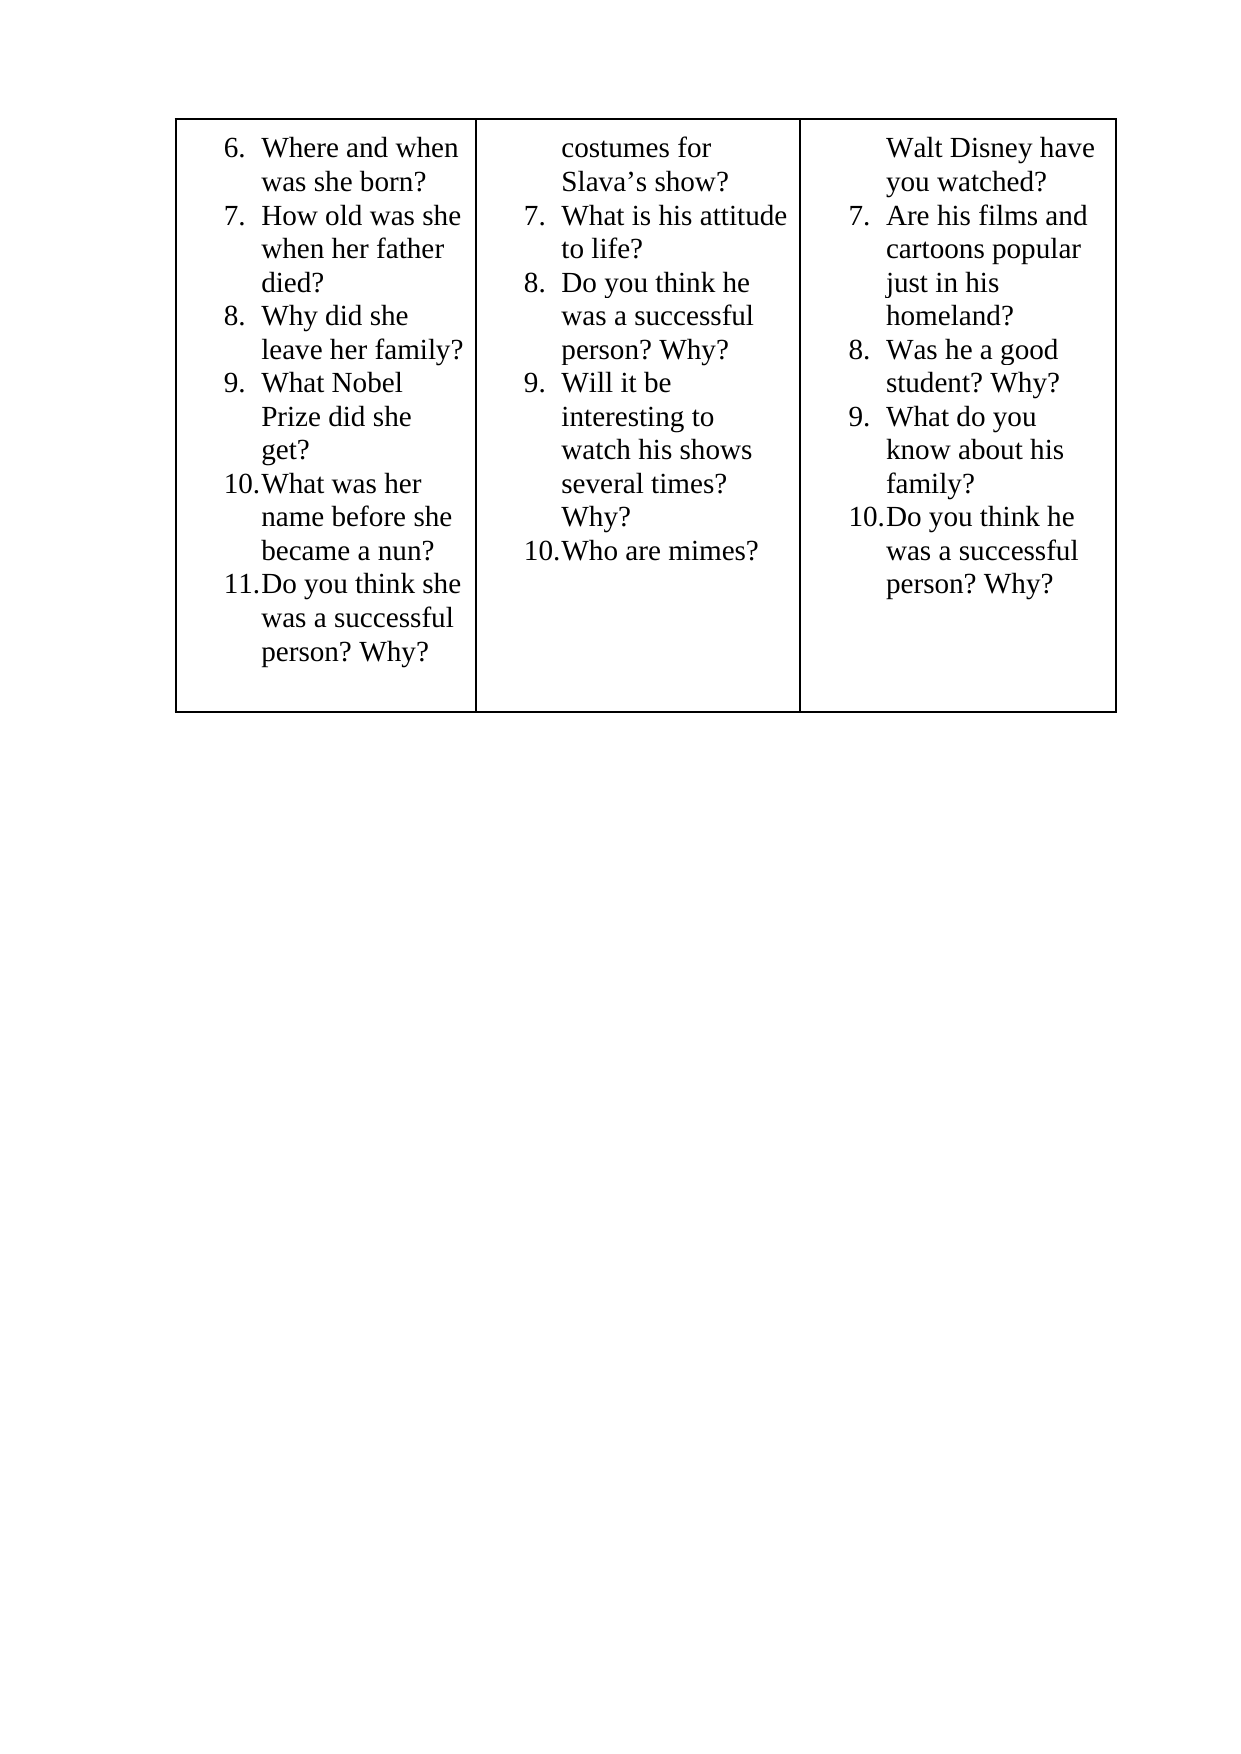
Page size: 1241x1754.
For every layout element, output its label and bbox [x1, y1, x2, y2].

table_header [477, 120, 799, 711]
table_header [801, 120, 1115, 711]
table_header [177, 120, 475, 711]
